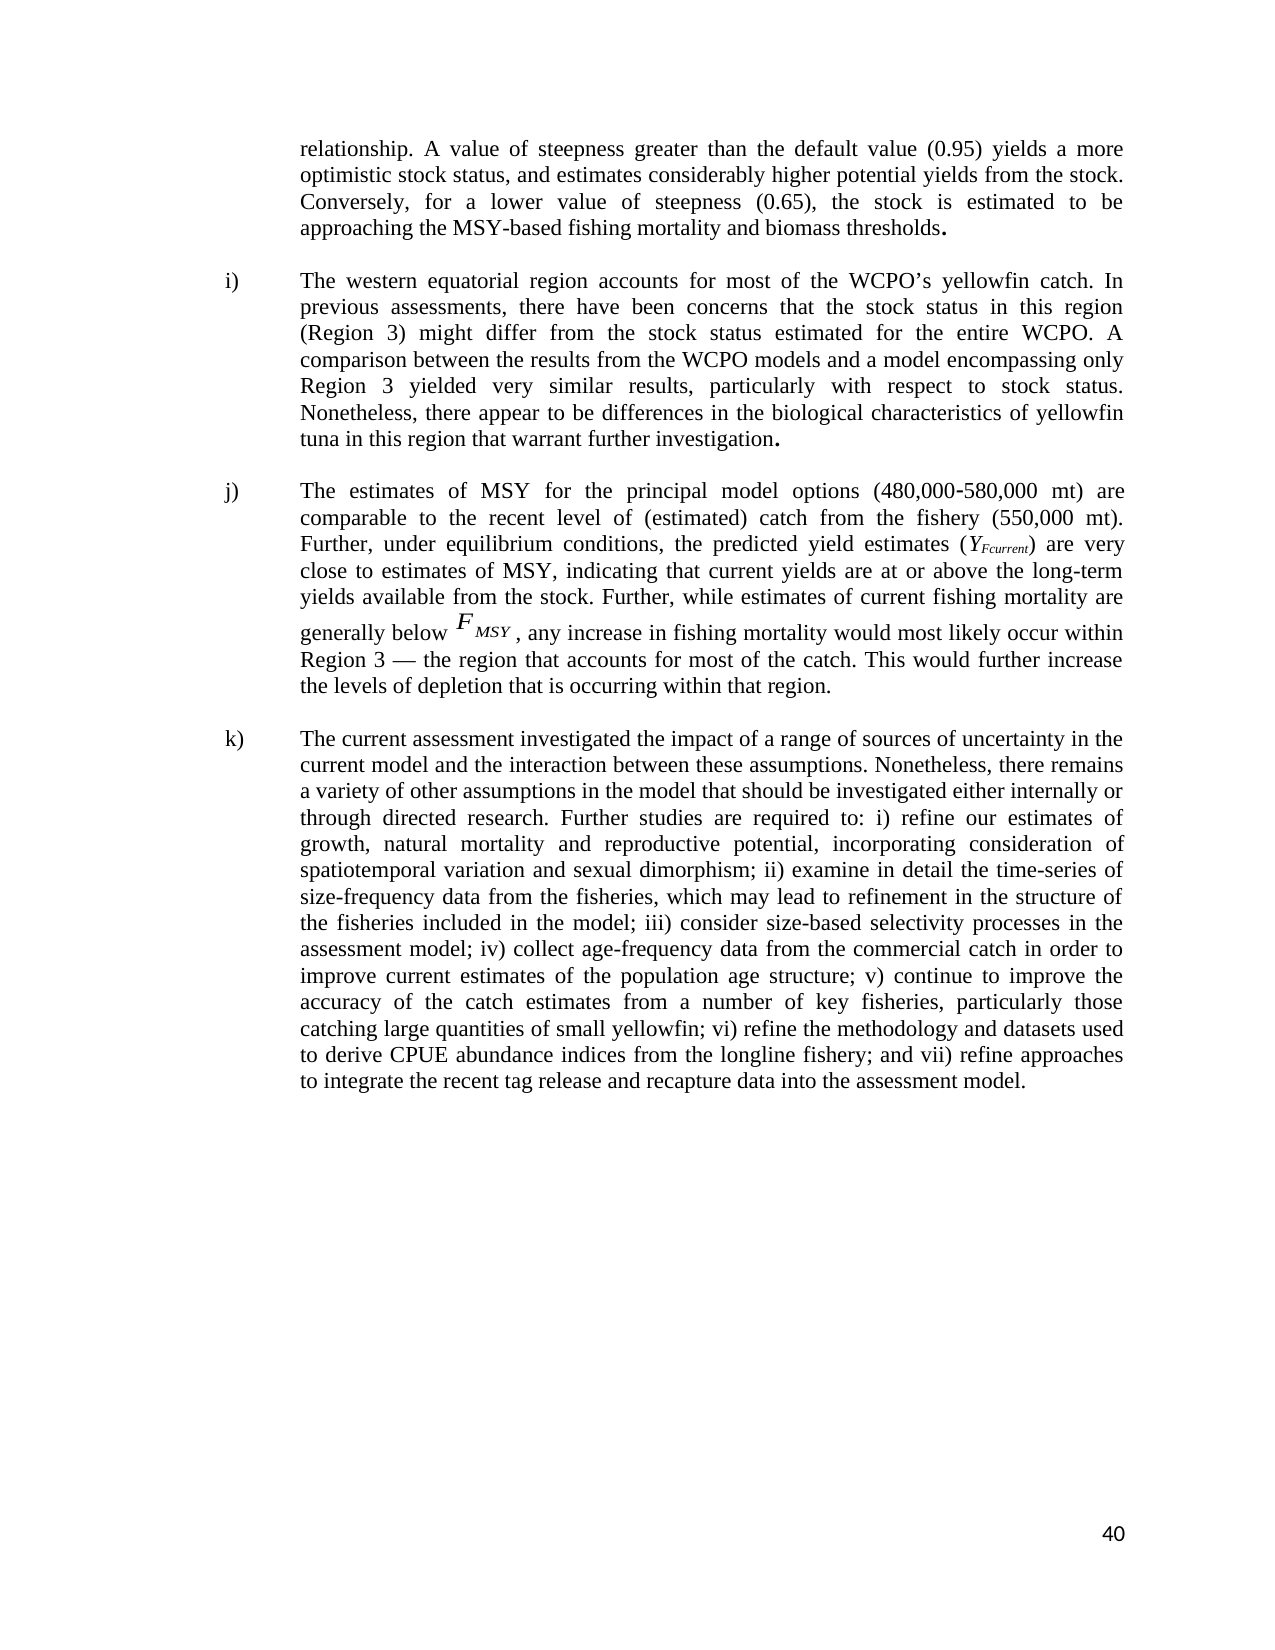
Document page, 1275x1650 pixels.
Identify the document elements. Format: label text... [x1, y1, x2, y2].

list The estimates of MSY for the principal model options (480,000580,000 mt) are comparable to the recent level of (estimated) catch from the fishery (550,000 mt). Further, under equilibrium conditions, the predicted yield estimates (YFcurrent) are very close to estimates of MSY, indicating that current yields are at or above the long-term yields available from the stock. Further, while estimates of current fishing mortality are generally below , any increase in fishing mortality would most likely occur within Region 3 — the region that accounts for most of the catch. This would further increase the levels of depletion that is occurring within that region. [225, 478, 1125, 698]
list The western equatorial region accounts for most of the WCPO’s yellowfin catch. In previous assessments, there have been concerns that the stock status in this region (Region 3) might differ from the stock status estimated for the entire WCPO. A comparison between the results from the WCPO models and a model encompassing only Region 3 yielded very similar results, particularly with respect to stock status. Nonetheless, there appear to be differences in the biological characteristics of yellowfin tuna in this region that warrant further investigation. [225, 267, 1125, 451]
list The current assessment investigated the impact of a range of sources of uncertainty in the current model and the interaction between these assumptions. Nonetheless, there remains a variety of other assumptions in the model that should be investigated either internally or through directed research. Further studies are required to: i) refine our estimates of growth, natural mortality and reproductive potential, incorporating consideration of spatiotemporal variation and sexual dimorphism; ii) examine in detail the time-series of size-frequency data from the fisheries, which may lead to refinement in the structure of the fisheries included in the model; iii) consider size-based selectivity processes in the assessment model; iv) collect age-frequency data from the commercial catch in order to improve current estimates of the population age structure; v) continue to improve the accuracy of the catch estimates from a number of key fisheries, particularly those catching large quantities of small yellowfin; vi) refine the methodology and datasets used to derive CPUE abundance indices from the longline fishery; and vii) refine approaches to integrate the recent tag release and recapture data into the assessment model. [225, 725, 1125, 1094]
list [225, 135, 1125, 240]
